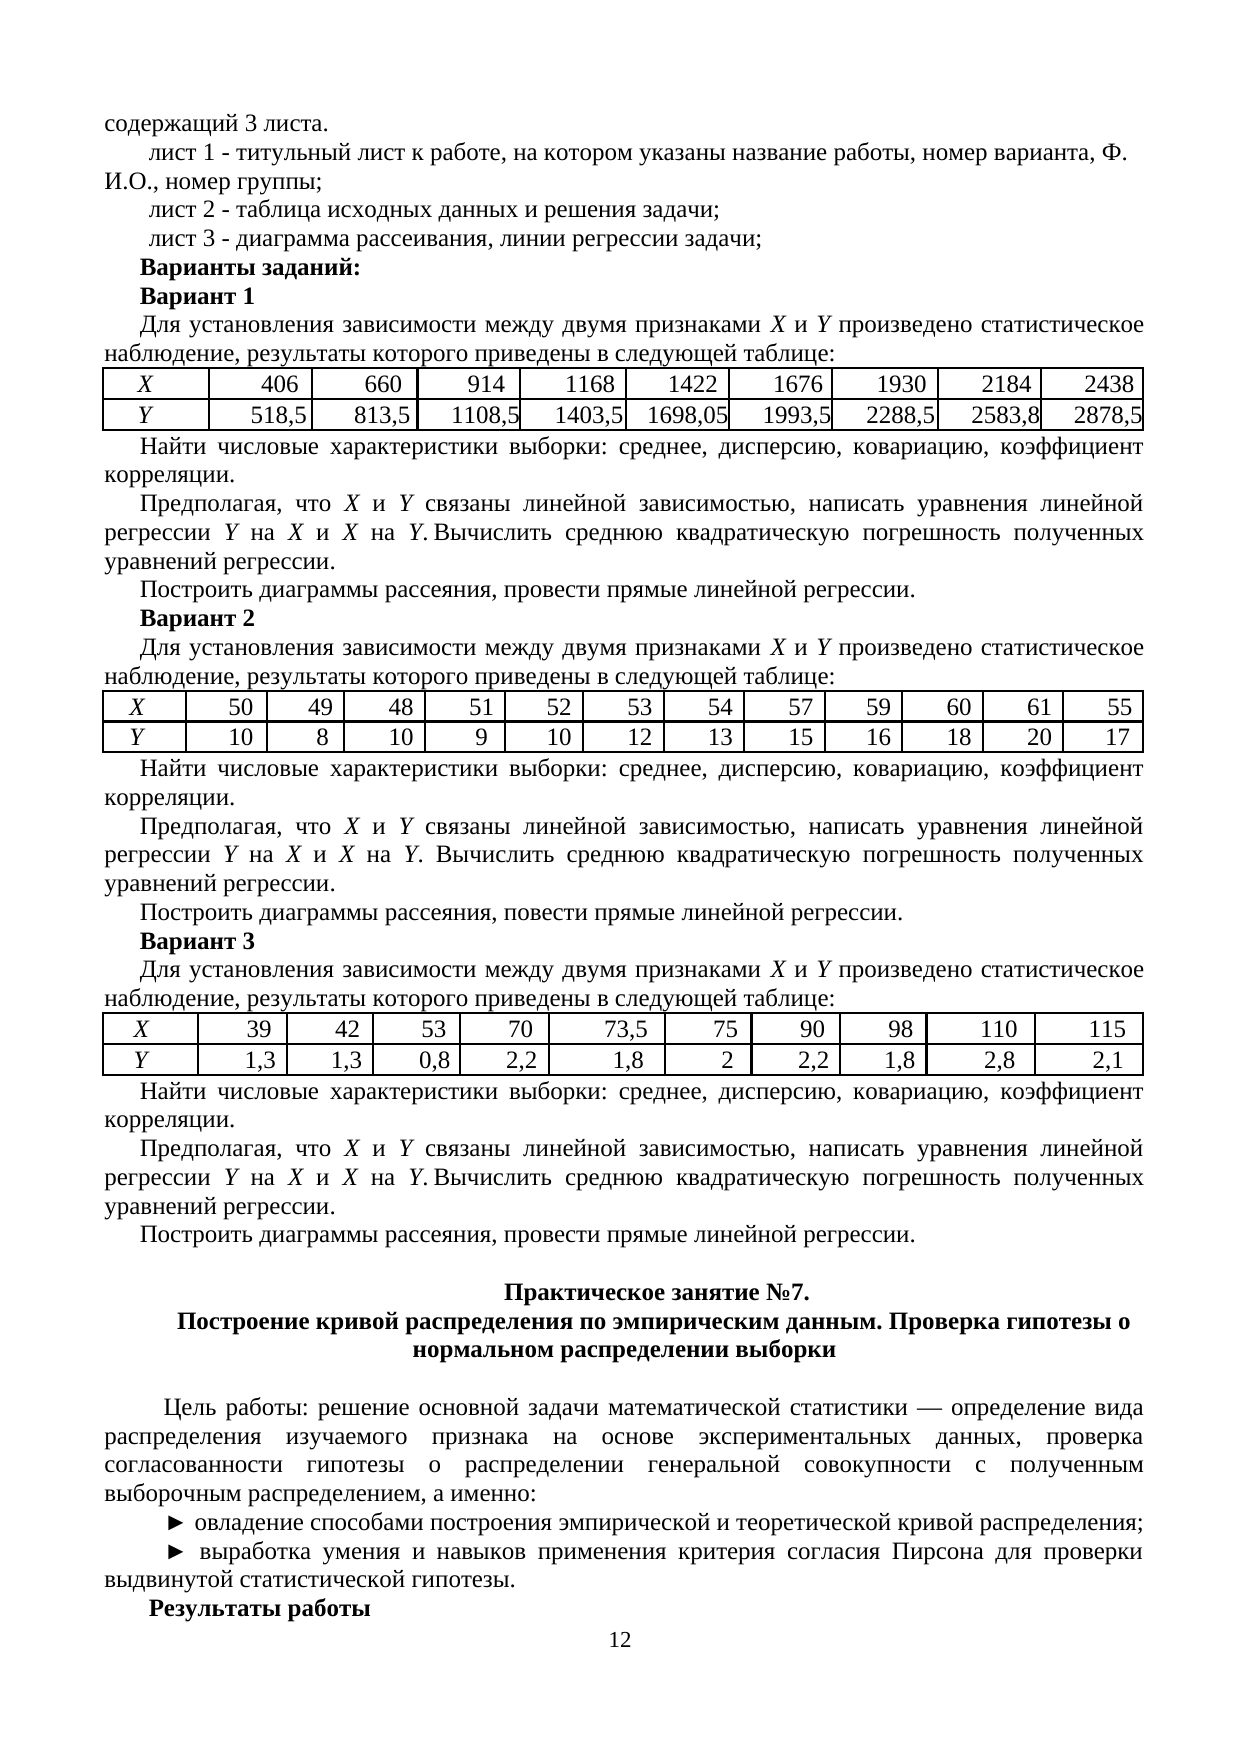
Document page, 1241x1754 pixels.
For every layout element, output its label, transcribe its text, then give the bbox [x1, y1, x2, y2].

table_header 1422 [627, 369, 728, 398]
table_cell 813,5 [313, 400, 416, 429]
text лист 3 - диаграмма рассеивания, линии регрессии задачи; [104, 223, 1144, 252]
table_header 110 [928, 1014, 1034, 1043]
text Построить диаграммы рассеяния, провести прямые линейной регрессии. [139, 574, 1144, 603]
table_cell Y [104, 1045, 197, 1074]
table_header 75 [666, 1014, 750, 1043]
text Для установления зависимости между двумя признаками X и Y произведено статистическое наблюдение, результаты которого приведены в следующей таблице: [104, 309, 1144, 367]
text Результаты работы [104, 1593, 1144, 1622]
text Вариант 2 [139, 603, 1144, 632]
table_cell 1,3 [288, 1045, 372, 1074]
table_cell 8 [268, 723, 343, 751]
table_cell 17 [1064, 723, 1142, 751]
table_cell 12 [584, 723, 663, 751]
text лист 2 - таблица исходных данных и решения задачи; [104, 194, 1144, 223]
table_cell 15 [745, 723, 824, 751]
table_header 660 [313, 369, 416, 398]
table_header 60 [903, 692, 982, 720]
table_header 39 [199, 1014, 286, 1043]
text ► выработка умения и навыков применения критерия согласия Пирсона для проверки выдвинутой статистической гипотезы. [104, 1536, 1144, 1593]
table_header 57 [745, 692, 824, 720]
table_cell 10 [187, 723, 266, 751]
table_header 53 [584, 692, 663, 720]
text Построить диаграммы рассеяния, провести прямые линейной регрессии. [139, 1219, 1144, 1248]
text Вариант 3 [139, 926, 1144, 954]
table_cell 20 [984, 723, 1062, 751]
text Предполагая, что X и Y связаны линейной зависимостью, написать уравнения линейной регрессии Y на X и X на Y. Вычислить среднюю квадратическую погрешность полученных уравнений регрессии. [104, 488, 1144, 574]
table_header 61 [984, 692, 1062, 720]
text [104, 108, 1144, 137]
table_cell 1,8 [841, 1045, 925, 1074]
table_header 2438 [1042, 369, 1142, 398]
table_header 55 [1064, 692, 1142, 720]
text Найти числовые характеристики выборки: среднее, дисперсию, ковариацию, коэффициент корреляции. [104, 1076, 1144, 1133]
text Цель работы: решение основной задачи математической статистики — определение вида распределения изучаемого признака на основе экспериментальных данных, проверка согласованности гипотезы о распределении генеральной совокупности с полученным выборочным распределением, а именно: [104, 1392, 1144, 1507]
table_header 49 [268, 692, 343, 720]
table_cell 1,3 [199, 1045, 286, 1074]
table_header 42 [288, 1014, 372, 1043]
table_header 2184 [939, 369, 1040, 398]
table_cell 1108,5 [419, 400, 519, 429]
table_cell 18 [903, 723, 982, 751]
table_header 1676 [730, 369, 831, 398]
table_cell 10 [506, 723, 582, 751]
text Варианты заданий: [139, 252, 1144, 281]
table_header 48 [345, 692, 424, 720]
table_header 70 [461, 1014, 548, 1043]
table_cell 0,8 [374, 1045, 459, 1074]
table_header 73,5 [550, 1014, 664, 1043]
text Построить диаграммы рассеяния, повести прямые линейной регрессии. [139, 897, 1144, 926]
table_header X [104, 369, 208, 398]
table_cell 9 [426, 723, 504, 751]
text Для установления зависимости между двумя признаками X и Y произведено статистическое наблюдение, результаты которого приведены в следующей таблице: [104, 954, 1144, 1012]
table_cell Y [104, 400, 208, 429]
table_cell 2583,8 [939, 400, 1040, 429]
table_cell 2,1 [1036, 1045, 1142, 1074]
table_cell Y [104, 723, 185, 751]
text Предполагая, что X и Y связаны линейной зависимостью, написать уравнения линейной регрессии Y на X и X на Y. Вычислить среднюю квадратическую погрешность полученных уравнений регрессии. [104, 811, 1144, 897]
table_cell 518,5 [210, 400, 311, 429]
table_cell 10 [345, 723, 424, 751]
table_header 54 [665, 692, 743, 720]
table_header 52 [506, 692, 582, 720]
table_header 914 [419, 369, 519, 398]
table_header 115 [1036, 1014, 1142, 1043]
table_header 59 [826, 692, 901, 720]
text Предполагая, что X и Y связаны линейной зависимостью, написать уравнения линейной регрессии Y на X и X на Y. Вычислить среднюю квадратическую погрешность полученных уравнений регрессии. [104, 1133, 1144, 1219]
text Найти числовые характеристики выборки: среднее, дисперсию, ковариацию, коэффициент корреляции. [104, 753, 1144, 811]
table_cell 2 [666, 1045, 750, 1074]
text лист 1 - титульный лист к работе, на котором указаны название работы, номер варианта, Ф. И.О., номер группы; [104, 137, 1144, 194]
table_header 51 [426, 692, 504, 720]
text Для установления зависимости между двумя признаками X и Y произведено статистическое наблюдение, результаты которого приведены в следующей таблице: [104, 632, 1144, 689]
table_cell 1993,5 [730, 400, 831, 429]
table_header 90 [753, 1014, 839, 1043]
table_header 53 [374, 1014, 459, 1043]
table_cell 1,8 [550, 1045, 664, 1074]
table_header 98 [841, 1014, 925, 1043]
table_cell 2,2 [461, 1045, 548, 1074]
table_header 1168 [521, 369, 625, 398]
table_cell 2288,5 [833, 400, 937, 429]
text Найти числовые характеристики выборки: среднее, дисперсию, ковариацию, коэффициент корреляции. [104, 431, 1144, 488]
table_header X [104, 692, 185, 720]
table_header 50 [187, 692, 266, 720]
table_cell 1403,5 [521, 400, 625, 429]
table_cell 2,2 [753, 1045, 839, 1074]
text Вариант 1 [139, 281, 1144, 309]
table_cell 13 [665, 723, 743, 751]
table_header 1930 [833, 369, 937, 398]
table_header 406 [210, 369, 311, 398]
table_cell 1698,05 [627, 400, 728, 429]
text ► овладение способами построения эмпирической и теоретической кривой распределения; [104, 1507, 1144, 1536]
table_cell 2,8 [928, 1045, 1034, 1074]
table_header X [104, 1014, 197, 1043]
text Построение кривой распределения по эмпирическим данным. Проверка гипотезы о нормальном распределении выборки [104, 1306, 1144, 1363]
table_cell 2878,5 [1042, 400, 1142, 429]
table_cell 16 [826, 723, 901, 751]
text Практическое занятие №7. [195, 1277, 1118, 1306]
